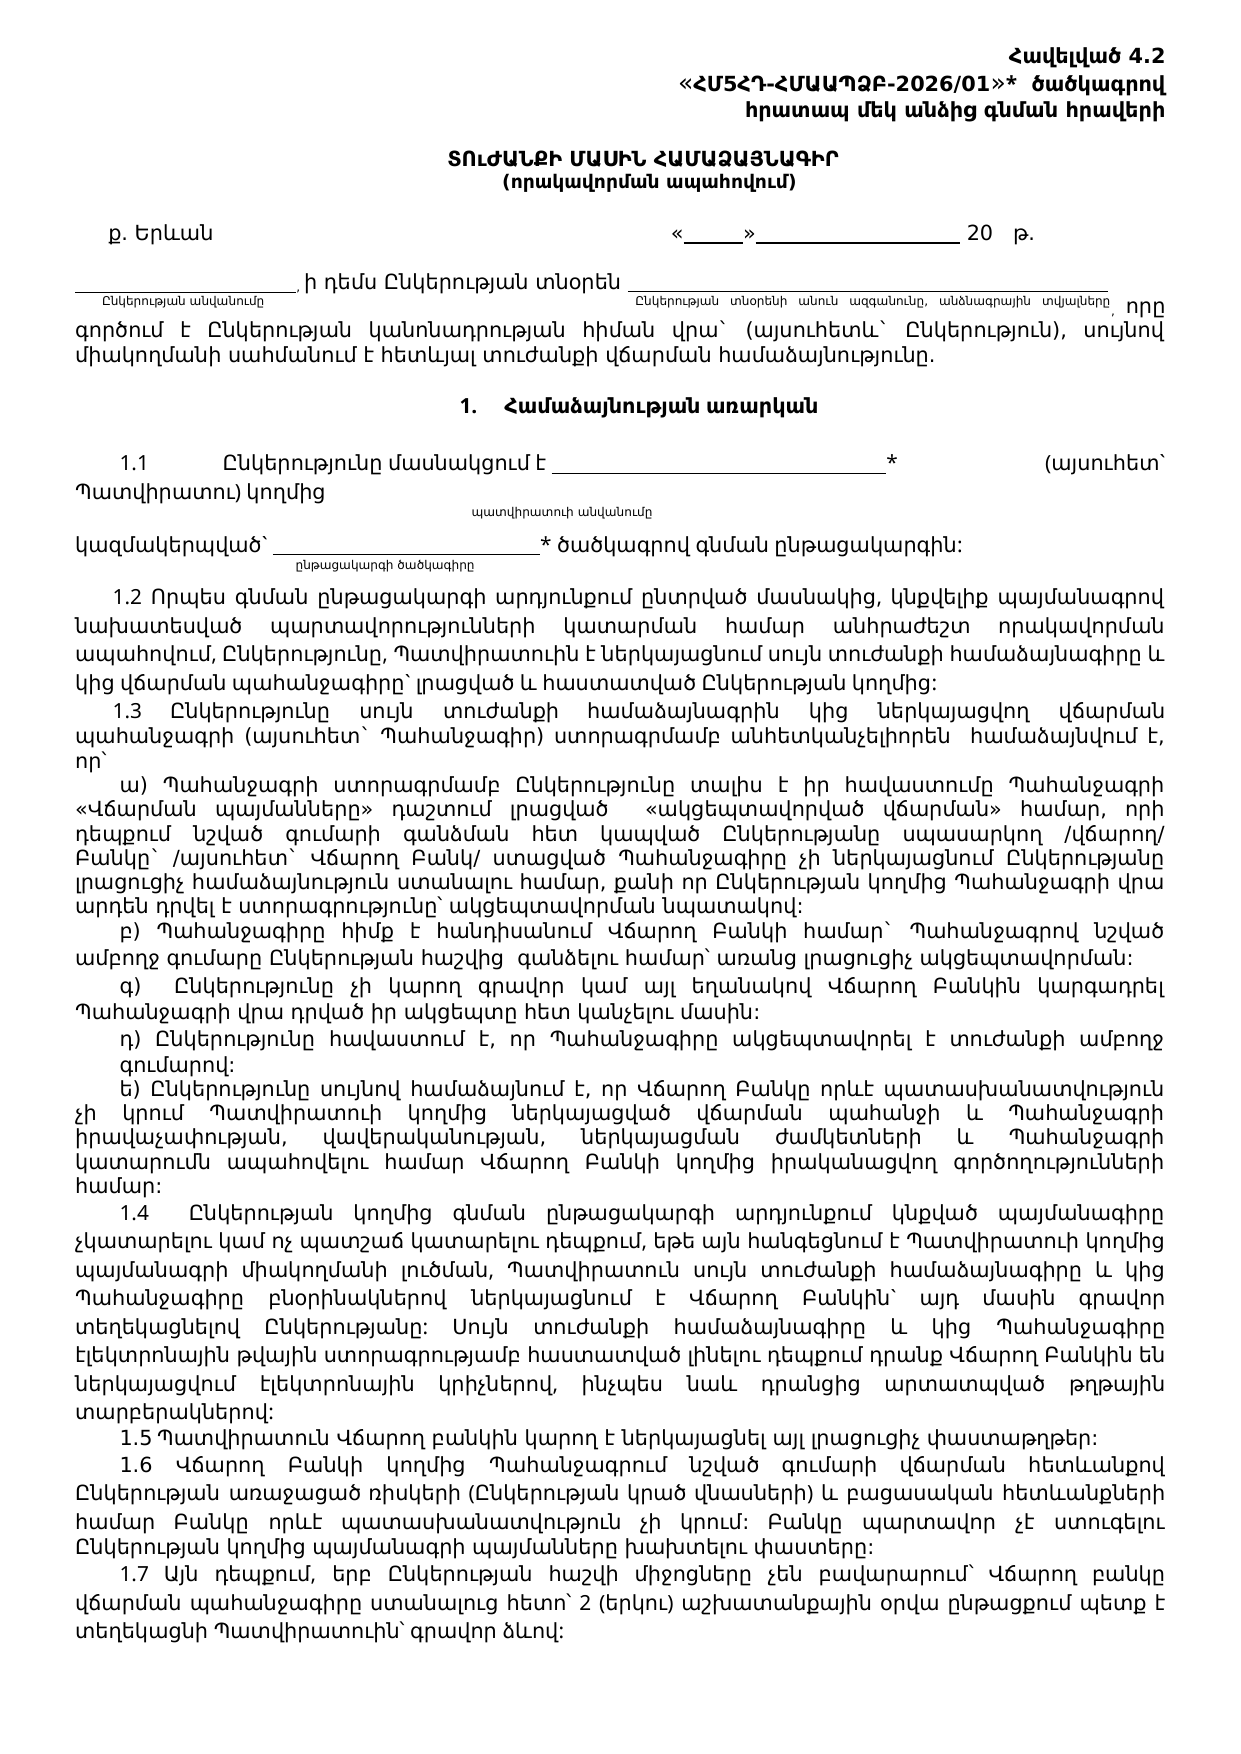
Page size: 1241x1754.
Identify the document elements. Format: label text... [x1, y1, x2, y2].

text կազմակերպված` * ծածկագրով գնման ընթացակարգին: [75, 530, 1165, 558]
list Ընկերությունը մասնակցում է * (այսուհետ` Պատվիրատու) կողմից [75, 448, 1165, 505]
text Ընկերության անվանումը Ընկերության տնօրենի անուն ազգանունը, անձնագրային տվյալները, որը գործում է Ընկերության կանոնադրության հիման վրա` (այսուհետև` Ընկերություն), սույնով միակողմանի սահմանում է հետևյալ տուժանքի վճարման համաձայնությունը. [75, 294, 1165, 367]
text ա) Պահանջագրի ստորագրմամբ Ընկերությունը տալիս է իր հավաստումը Պահանջագրի «Վճարման պայմանները» դաշտում լրացված «ակցեպտավորված վճարման» համար, որի դեպքում նշված գումարի գանձման հետ կապված Ընկերությանը սպասարկող /վճարող/ Բանկը` /այսուհետ` Վճարող Բանկ/ ստացված Պահանջագիրը չի ներկայացնում Ընկերությանը լրացուցիչ համաձայնություն ստանալու համար, քանի որ Ընկերության կողմից Պահանջագրի վրա արդեն դրվել է ստորագրությունը՝ ակցեպտավորման նպատակով: [75, 773, 1165, 919]
text 1.3 Ընկերությունը սույն տուժանքի համաձայնագրին կից ներկայացվող վճարման պահանջագրի (այսուհետ` Պահանջագիր) ստորագրմամբ անհետկանչելիորեն համաձայնվում է, որ՝ [75, 696, 1165, 773]
text , ի դեմս Ընկերության տնօրեն [75, 270, 1165, 294]
text Հավելված 4.2 [75, 44, 1165, 69]
text ընթացակարգի ծածկագիրը [119, 558, 1165, 582]
text 1.7 Այն դեպքում, երբ Ընկերության հաշվի միջոցները չեն բավարարում՝ Վճարող բանկը վճարման պահանջագիրը ստանալուց հետո՝ 2 (երկու) աշխատանքային օրվա ընթացքում պետք է տեղեկացնի Պատվիրատուին՝ գրավոր ձևով: [75, 1559, 1165, 1645]
text ՏՈւԺԱՆՔԻ ՄԱՍԻՆ ՀԱՄԱՁԱՅՆԱԳԻՐ [75, 147, 1165, 171]
list Պատվիրատուն Վճարող բանկին կարող է ներկայացնել այլ լրացուցիչ փաստաթղթեր: [119, 1426, 1165, 1450]
text բ) Պահանջագիրը հիմք է հանդիսանում Վճարող Բանկի համար` Պահանջագրով նշված ամբողջ գումարը Ընկերության հաշվից գանձելու համար՝ առանց լրացուցիչ ակցեպտավորման: [75, 919, 1165, 971]
text ք. Երևան « » 20 թ. [75, 221, 1165, 246]
text «ՀՄ5ՀԴ-ՀՄԱԱՊՁԲ-2026/01»* ծածկագրով [75, 69, 1165, 98]
text 1.2 Որպես գնման ընթացակարգի արդյունքում ընտրված մասնակից, կնքվելիք պայմանագրով նախատեսված պարտավորությունների կատարման համար անհրաժեշտ որակավորման ապահովում, Ընկերությունը, Պատվիրատուին է ներկայացնում սույն տուժանքի համաձայնագիրը և կից վճարման պահանջագիրը` լրացված և հաստատված Ընկերության կողմից: [75, 582, 1165, 696]
list Համաձայնության առարկան [112, 391, 1165, 420]
text դ) Ընկերությունը հավաստում է, որ Պահանջագիրը ակցեպտավորել է տուժանքի ամբողջ գումարով: [119, 1024, 1165, 1077]
text 1.4 Ընկերության կողմից գնման ընթացակարգի արդյունքում կնքված պայմանագիրը չկատարելու կամ ոչ պատշաճ կատարելու դեպքում, եթե այն հանգեցնում է Պատվիրատուի կողմից պայմանագրի միակողմանի լուծման, Պատվիրատուն սույն տուժանքի համաձայնագիրը և կից Պահանջագիրը բնօրինակներով ներկայացնում է Վճարող Բանկին` այդ մասին գրավոր տեղեկացնելով Ընկերությանը: Սույն տուժանքի համաձայնագիրը և կից Պահանջագիրը էլեկտրոնային թվային ստորագրությամբ հաստատված լինելու դեպքում դրանք Վճարող Բանկին են ներկայացվում էլեկտրոնային կրիչներով, ինչպես նաև դրանցից արտատպված թղթային տարբերակներով: [75, 1198, 1165, 1426]
text 1.6 Վճարող Բանկի կողմից Պահանջագրում նշված գումարի վճարման հետևանքով Ընկերության առաջացած ռիսկերի (Ընկերության կրած վնասների) և բացասական հետևանքների համար Բանկը որևէ պատասխանատվություն չի կրում: Բանկը պարտավոր չէ ստուգելու Ընկերության կողմից պայմանագրի պայմանները խախտելու փաստերը: [75, 1450, 1165, 1559]
text պատվիրատուի անվանումը [119, 505, 1165, 530]
text (որակավորման ապահովում) [75, 171, 1165, 193]
text հրատապ մեկ անձից գնման հրավերի [75, 98, 1165, 122]
text գ) Ընկերությունը չի կարող գրավոր կամ այլ եղանակով Վճարող Բանկին կարգադրել Պահանջագրի վրա դրված իր ակցեպտը հետ կանչելու մասին: [75, 971, 1165, 1024]
text ե) Ընկերությունը սույնով համաձայնում է, որ Վճարող Բանկը որևէ պատասխանատվություն չի կրում Պատվիրատուի կողմից ներկայացված վճարման պահանջի և Պահանջագրի իրավաչափության, վավերականության, ներկայացման ժամկետների և Պահանջագրի կատարումն ապահովելու համար Վճարող Բանկի կողմից իրականացվող գործողությունների համար: [75, 1077, 1165, 1198]
